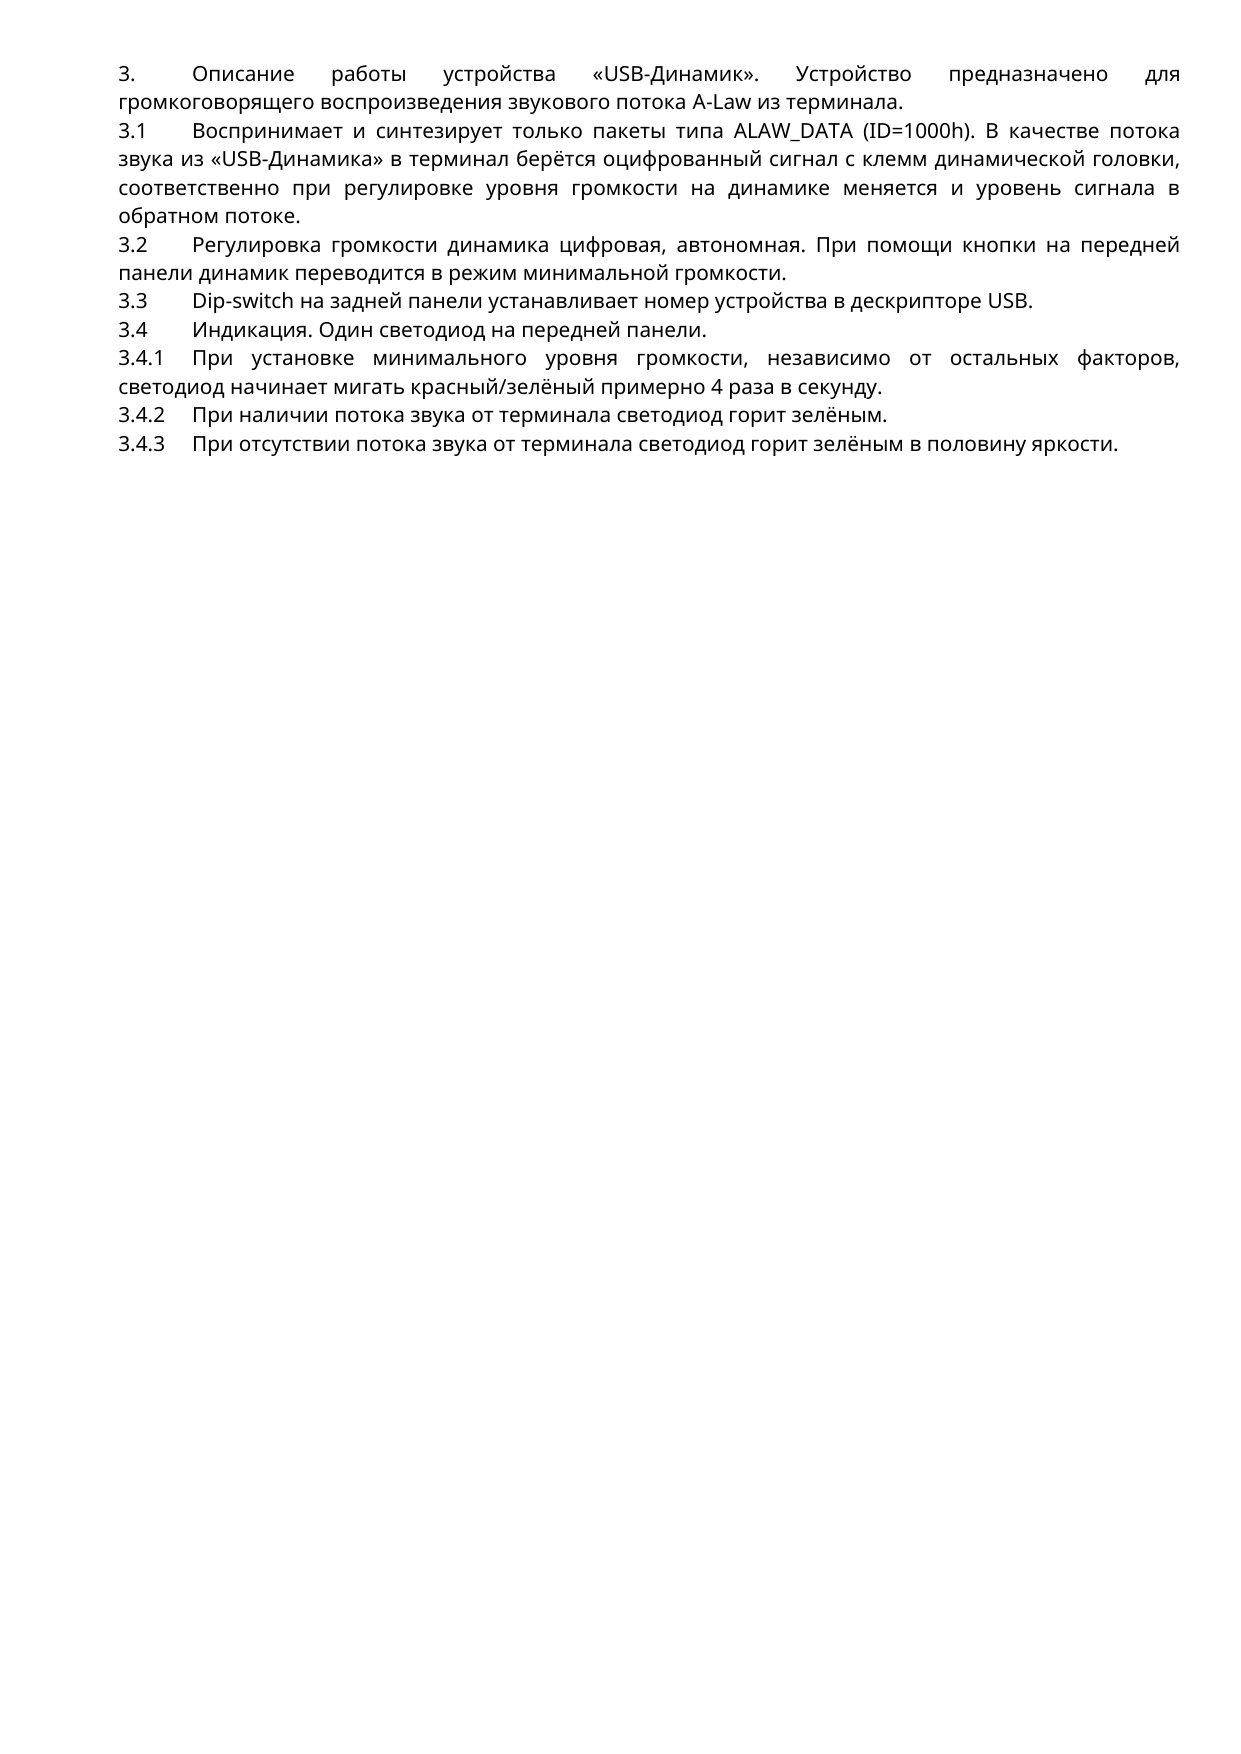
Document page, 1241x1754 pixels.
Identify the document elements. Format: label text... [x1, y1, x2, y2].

text 3.4 Индикация. Один светодиод на передней панели. [118, 315, 1181, 343]
text 3. Описание работы устройства «USB-Динамик». Устройство предназначено для громкоговорящего воспроизведения звукового потока A-Law из терминала. [118, 59, 1181, 116]
text 3.2 Регулировка громкости динамика цифровая, автономная. При помощи кнопки на передней панели динамик переводится в режим минимальной громкости. [118, 230, 1181, 287]
text 3.4.1 При установке минимального уровня громкости, независимо от остальных факторов, светодиод начинает мигать красный/зелёный примерно 4 раза в секунду. [118, 343, 1181, 400]
text 3.3 Dip-switch на задней панели устанавливает номер устройства в дескрипторе USB. [118, 287, 1181, 315]
text 3.1 Воспринимает и синтезирует только пакеты типа ALAW_DATA (ID=1000h). В качестве потока звука из «USB-Динамика» в терминал берётся оцифрованный сигнал с клемм динамической головки, соответственно при регулировке уровня громкости на динамике меняется и уровень сигнала в обратном потоке. [118, 116, 1181, 230]
text 3.4.3 При отсутствии потока звука от терминала светодиод горит зелёным в половину яркости. [118, 429, 1181, 457]
text 3.4.2 При наличии потока звука от терминала светодиод горит зелёным. [118, 400, 1181, 429]
